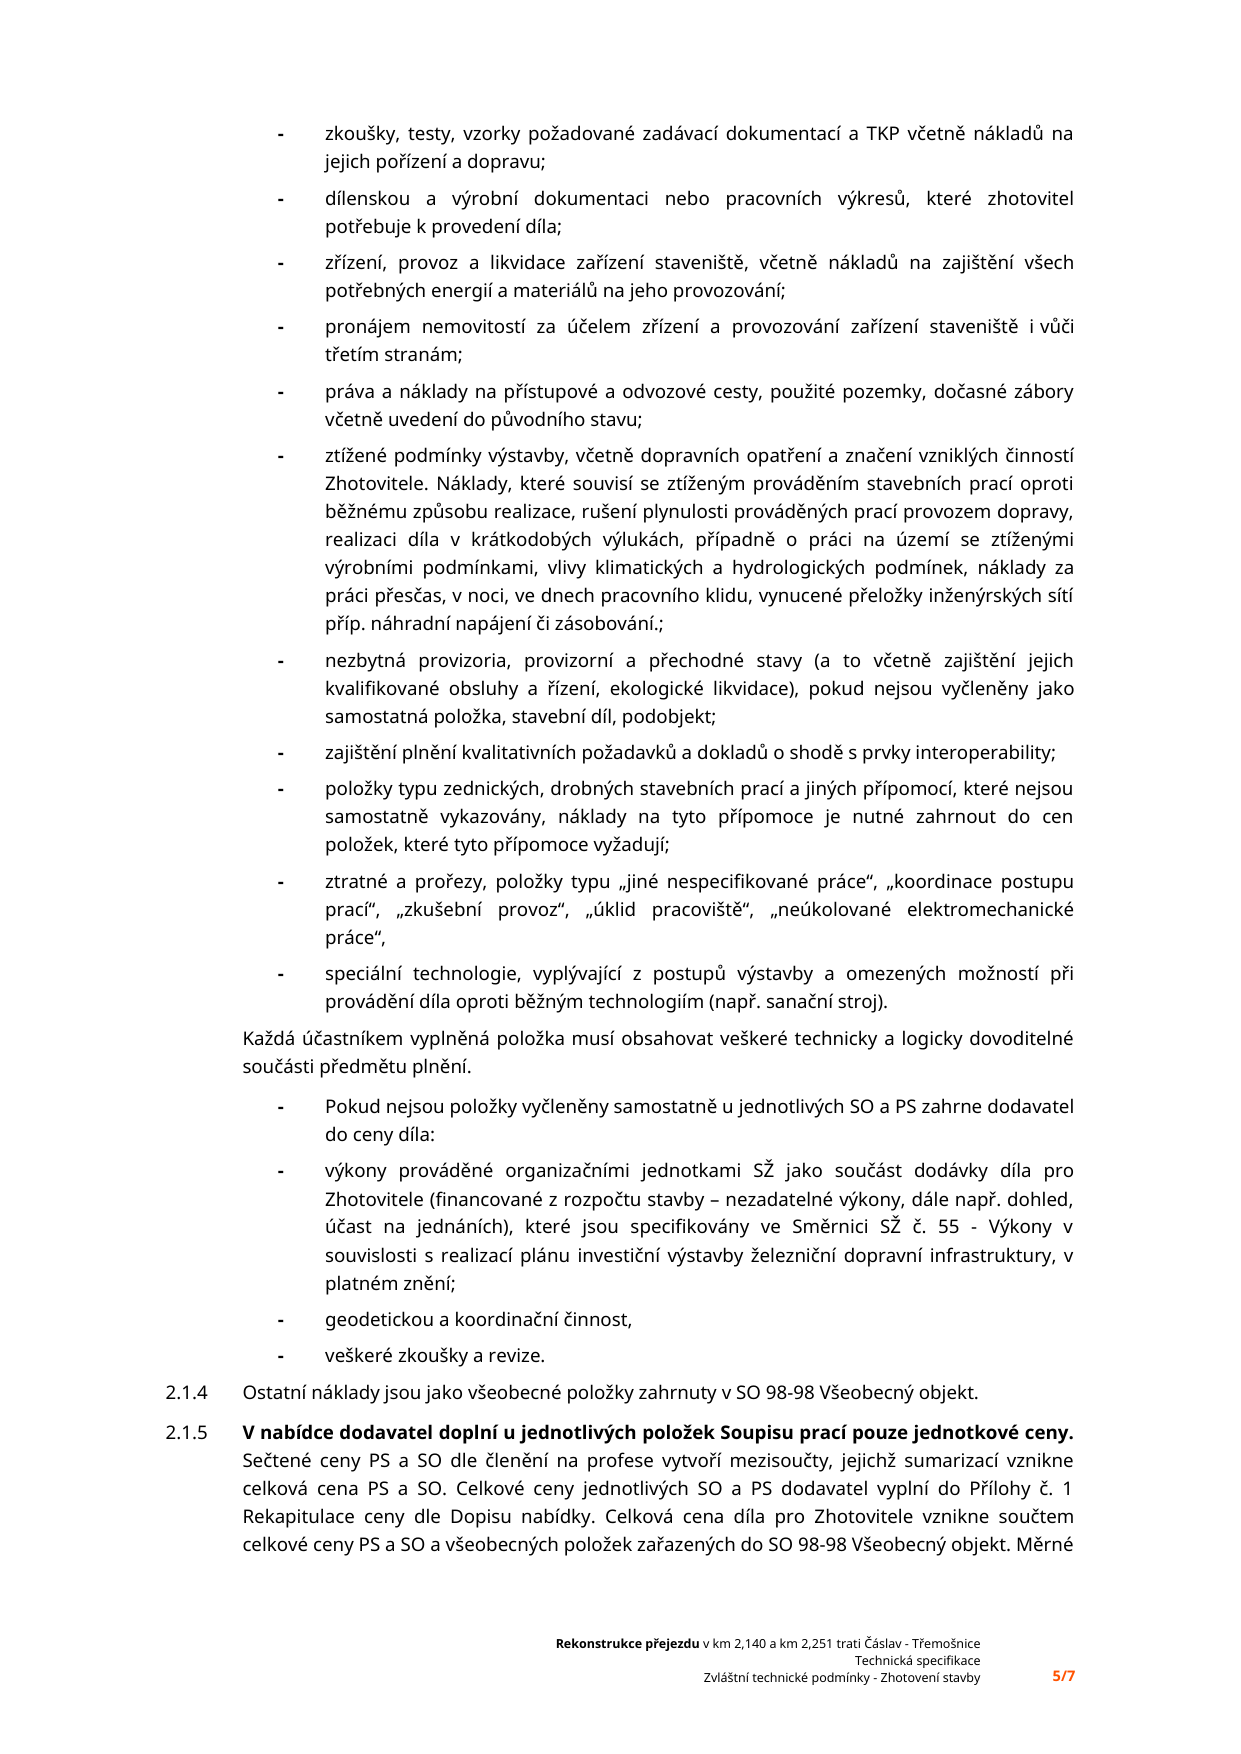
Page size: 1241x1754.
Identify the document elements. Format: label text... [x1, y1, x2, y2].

text veškeré zkoušky a revize. [278, 1343, 1075, 1368]
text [165, 1419, 1075, 1557]
text zajištění plnění kvalitativních požadavků a dokladů o shodě s prvky interoperability; [278, 739, 1075, 765]
text Pokud nejsou položky vyčleněny samostatně u jednotlivých SO a PS zahrne dodavatel do ceny díla: [278, 1093, 1075, 1147]
text zkoušky, testy, vzorky požadované zadávací dokumentací a TKP včetně nákladů na jejich pořízení a dopravu; [278, 121, 1075, 174]
text speciální technologie, vyplývající z postupů výstavby a omezených možností při provádění díla oproti běžným technologiím (např. sanační stroj). [278, 961, 1075, 1014]
text dílenskou a výrobní dokumentaci nebo pracovních výkresů, které zhotovitel potřebuje k provedení díla; [278, 185, 1075, 238]
text Každá účastníkem vyplněná položka musí obsahovat veškeré technicky a logicky dovoditelné součásti předmětu plnění. [242, 1025, 1075, 1078]
text ztratné a prořezy, položky typu „jiné nespecifikované práce“, „koordinace postupu prací“, „zkušební provoz“, „úklid pracoviště“, „neúkolované elektromechanické práce“, [278, 868, 1075, 950]
text Ostatní náklady jsou jako všeobecné položky zahrnuty v SO 98-98 Všeobecný objekt. [165, 1379, 1075, 1404]
text výkony prováděné organizačními jednotkami SŽ jako součást dodávky díla pro Zhotovitele (financované z rozpočtu stavby – nezadatelné výkony, dále např. dohled, účast na jednáních), které jsou specifikovány ve Směrnici SŽ č. 55 - Výkony v souvislosti s realizací plánu investiční výstavby železniční dopravní infrastruktury, v platném znění; [278, 1158, 1075, 1295]
text geodetickou a koordinační činnost, [278, 1306, 1075, 1332]
text zřízení, provoz a likvidace zařízení staveniště, včetně nákladů na zajištění všech potřebných energií a materiálů na jeho provozování; [278, 249, 1075, 303]
text práva a náklady na přístupové a odvozové cesty, použité pozemky, dočasné zábory včetně uvedení do původního stavu; [278, 378, 1075, 432]
text pronájem nemovitostí za účelem zřízení a provozování zařízení staveniště i vůči třetím stranám; [278, 314, 1075, 367]
text nezbytná provizoria, provizorní a přechodné stavy (a to včetně zajištění jejich kvalifikované obsluhy a řízení, ekologické likvidace), pokud nejsou vyčleněny jako samostatná položka, stavební díl, podobjekt; [278, 647, 1075, 728]
text ztížené podmínky výstavby, včetně dopravních opatření a značení vzniklých činností Zhotovitele. Náklady, které souvisí se ztíženým prováděním stavebních prací oproti běžnému způsobu realizace, rušení plynulosti prováděných prací provozem dopravy, realizaci díla v krátkodobých výlukách, případně o práci na území se ztíženými výrobními podmínkami, vlivy klimatických a hydrologických podmínek, náklady za práci přesčas, v noci, ve dnech pracovního klidu, vynucené přeložky inženýrských sítí příp. náhradní napájení či zásobování.; [278, 442, 1075, 636]
text položky typu zednických, drobných stavebních prací a jiných přípomocí, které nejsou samostatně vykazovány, náklady na tyto přípomoce je nutné zahrnout do cen položek, které tyto přípomoce vyžadují; [278, 776, 1075, 857]
